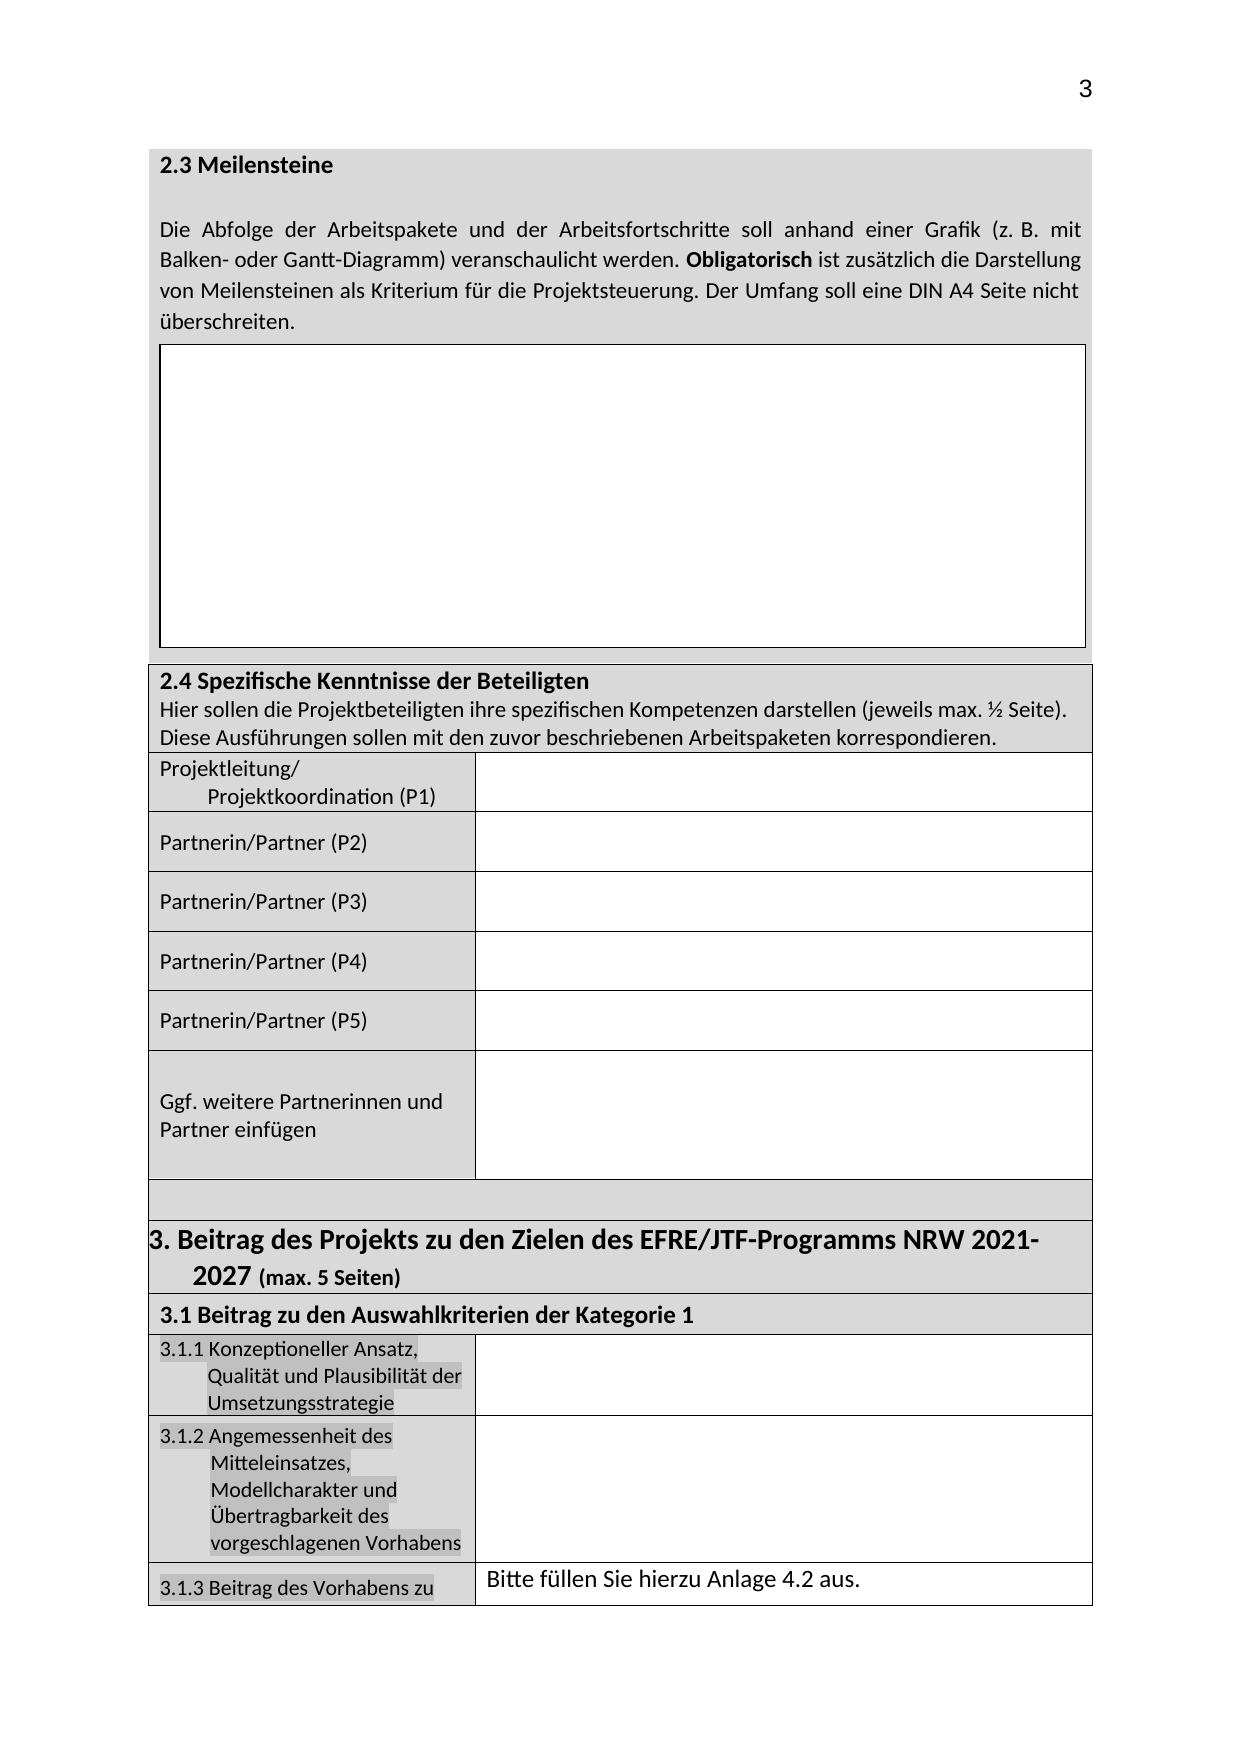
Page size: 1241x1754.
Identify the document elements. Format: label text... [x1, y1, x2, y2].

table_cell [476, 872, 1092, 931]
table_cell [476, 991, 1092, 1050]
table_cell 3.1 Beitrag zu den Auswahlkriterien der Kategorie 1 [149, 1294, 1092, 1334]
table_cell 3.1.1 Konzeptioneller Ansatz, Qualität und Plausibilität der Umsetzungsstrategie [394, 1335, 475, 1415]
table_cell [149, 1563, 475, 1605]
table_cell Ggf. weitere Partnerinnen und Partner einfügen [149, 1051, 475, 1178]
table_cell 3. Beitrag des Projekts zu den Zielen des EFRE/JTF-Programms NRW 2021-2027 (max. 5 Seiten) [149, 1221, 1092, 1293]
table_header 2.4 Spezifische Kenntnisse der Beteiligten Hier sollen die Projektbeteiligten ihre spezifischen Kompetenzen darstellen (jeweils max. ½ Seite). Diese Ausführungen sollen mit den zuvor beschriebenen Arbeitspaketen korrespondieren. [149, 665, 1092, 752]
table_cell [476, 812, 1092, 871]
table_cell Projektleitung/Projektkoordination (P1) [149, 753, 475, 811]
table_cell Partnerin/Partner (P2) [149, 812, 475, 871]
table_cell [476, 1051, 1092, 1178]
table_cell Partnerin/Partner (P4) [149, 932, 475, 990]
table_cell [476, 1335, 1092, 1415]
table_cell [476, 932, 1092, 990]
table_header 2.3 Meilensteine Die Abfolge der Arbeitspakete und der Arbeitsfortschritte soll anhand einer Grafik (z. B. mit Balken- oder Gantt-Diagramm) veranschaulicht werden. Obligatorisch ist zusätzlich die Darstellung von Meilensteinen als Kriterium für die Projektsteuerung. Der Umfang soll eine DIN A4 Seite nicht überschreiten. [149, 149, 1092, 663]
table_cell 3.1.2 Angemessenheit des Mitteleinsatzes, Modellcharakter und Übertragbarkeit des vorgeschlagenen Vorhabens [149, 1416, 475, 1562]
table_cell Partnerin/Partner (P5) [149, 991, 475, 1050]
table_cell Partnerin/Partner (P3) [149, 872, 475, 931]
table_cell [149, 1180, 1092, 1220]
table_cell [476, 753, 1092, 811]
